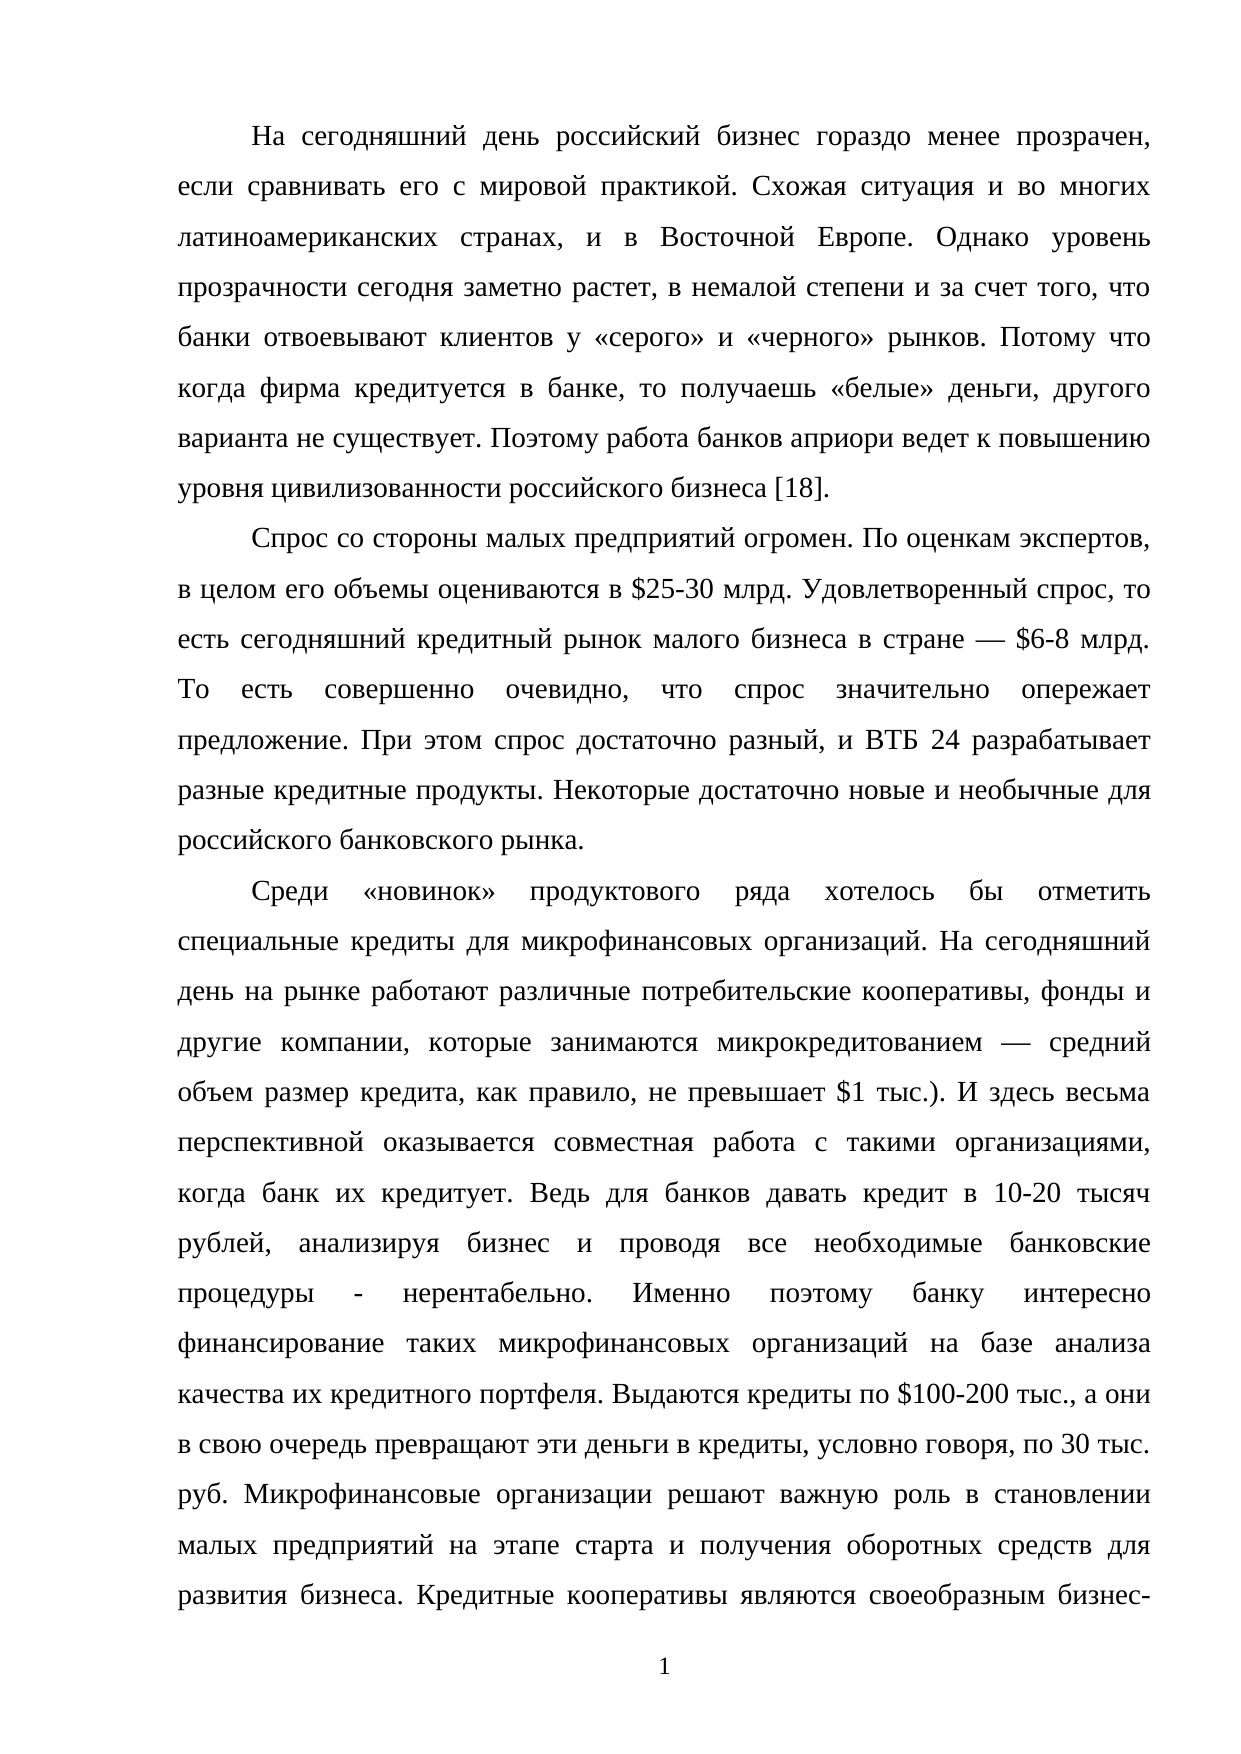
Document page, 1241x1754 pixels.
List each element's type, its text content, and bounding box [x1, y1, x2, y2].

text На сегодняшний день российский бизнес гораздо менее прозрачен, если сравнивать его с мировой практикой. Схожая ситуация и во многих латиноамериканских странах, и в Восточной Европе. Однако уровень прозрачности сегодня заметно растет, в немалой степени и за счет того, что банки отвоевывают клиентов у «серого» и «черного» рынков. Потому что когда фирма кредитуется в банке, то получаешь «белые» деньги, другого варианта не существует. Поэтому работа банков априори ведет к повышению уровня цивилизованности российского бизнеса [18]. [177, 118, 1152, 504]
text Спрос со стороны малых предприятий огромен. По оценкам экспертов, в целом его объемы оцениваются в $25-30 млрд. Удовлетворенный спрос, то есть сегодняшний кредитный рынок малого бизнеса в стране — $6-8 млрд. То есть совершенно очевидно, что спрос значительно опережает предложение. При этом спрос достаточно разный, и ВТБ 24 разрабатывает разные кредитные продукты. Некоторые достаточно новые и необычные для российского банковского рынка. [177, 521, 1152, 856]
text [177, 873, 1152, 1611]
